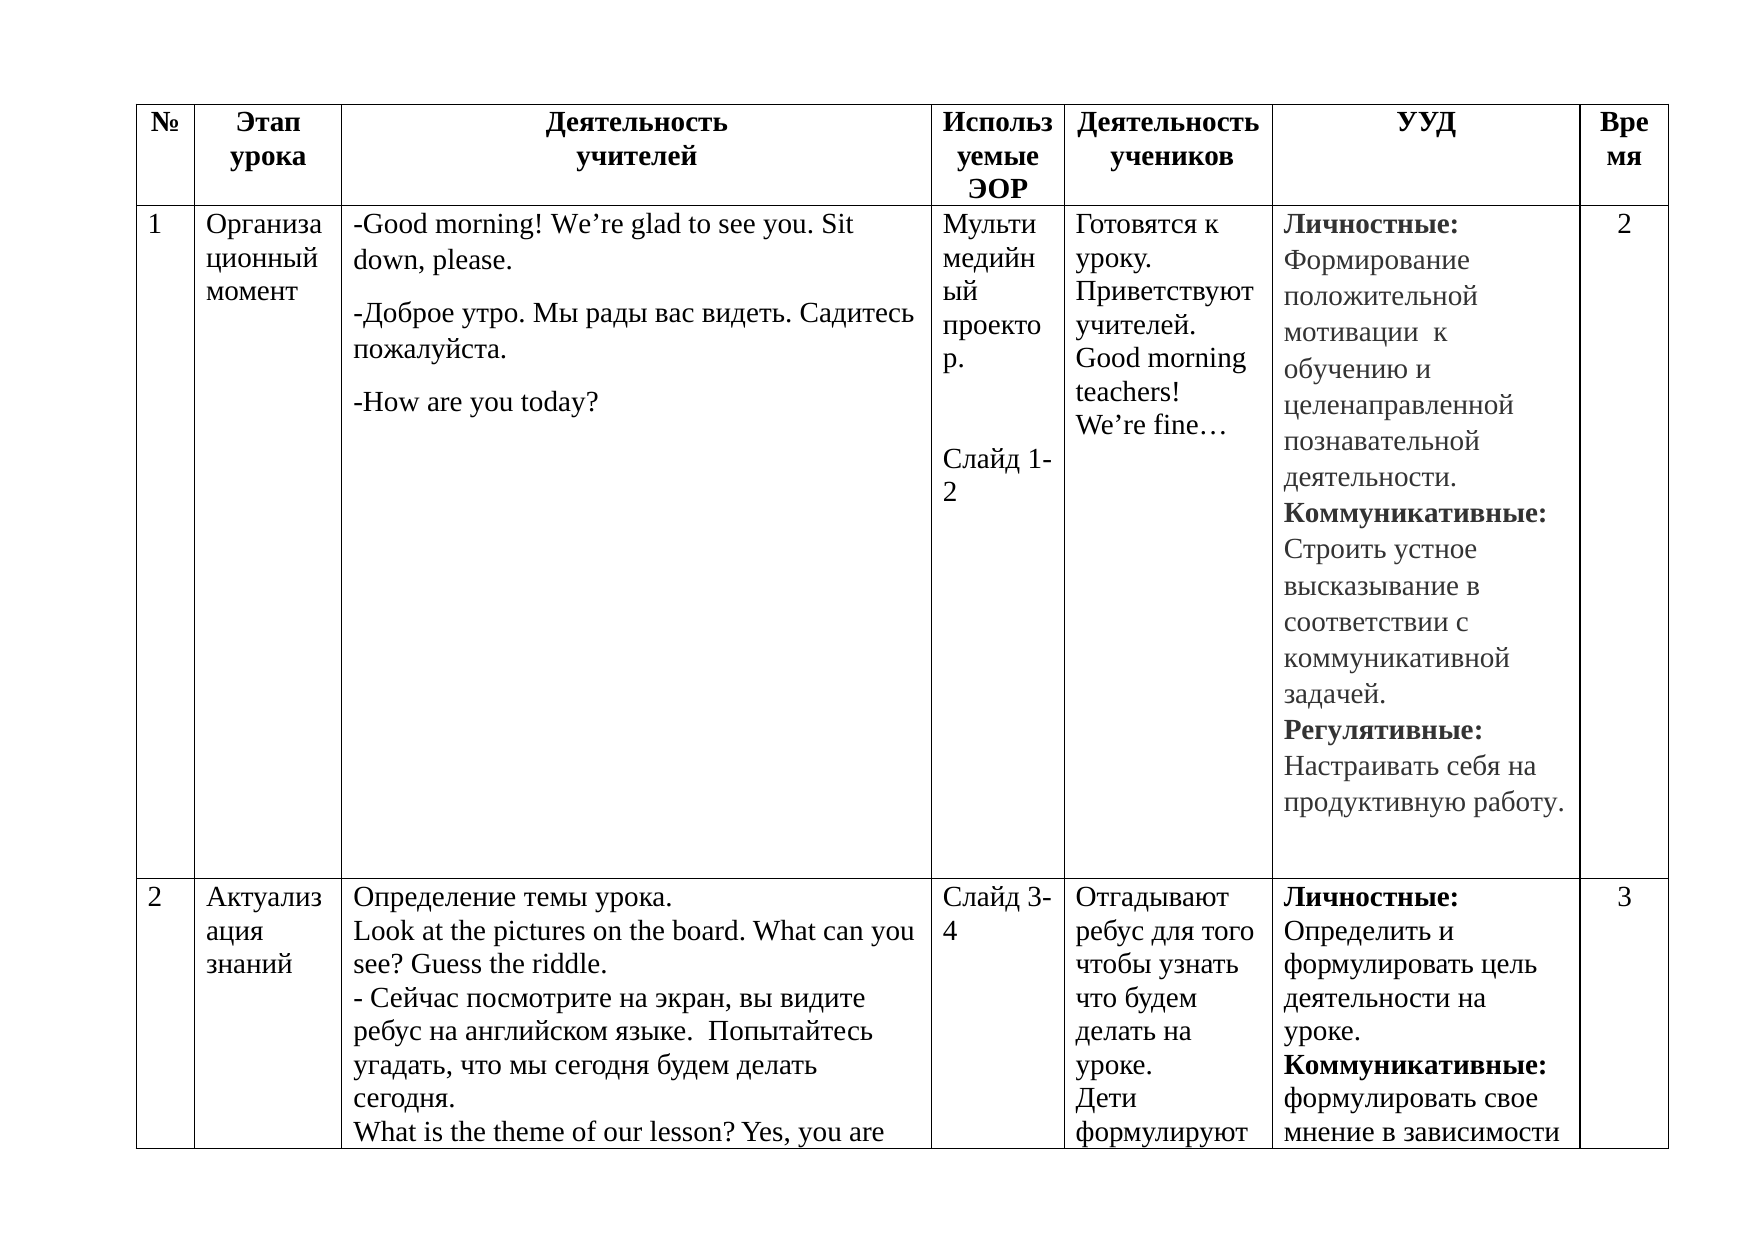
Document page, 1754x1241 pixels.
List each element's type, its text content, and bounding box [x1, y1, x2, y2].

table_cell Готовятся к уроку. Приветствуют учителей. Good morning teachers! We’re fine… [1065, 206, 1272, 878]
table_cell 1 [137, 206, 194, 878]
table_cell -Good morning! We’re glad to see you. Sit down, please. -Доброе утро. Мы рады вас видеть. Садитесь пожалуйста. -How are you today? [342, 206, 931, 878]
table_cell Личностные: Формирование положительной мотивации к обучению и целенаправленной познавательной деятельности. Коммуникативные: Строить устное высказывание в соответствии с коммуникативной задачей. Регулятивные: Настраивать себя на продуктивную работу. [1273, 206, 1579, 878]
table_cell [1065, 879, 1272, 1147]
table_header Деятельность учеников [1065, 105, 1272, 205]
table_header УУД [1273, 105, 1579, 205]
table_cell 3 [1581, 879, 1668, 1147]
table_cell Мультимедийный проектор. Слайд 1-2 [932, 206, 1064, 878]
table_header Время [1581, 105, 1668, 205]
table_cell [1273, 879, 1579, 1147]
table_header № [137, 105, 194, 205]
table_cell Слайд 3-4 [932, 879, 1064, 1147]
table_header Этап урока [195, 105, 341, 205]
table_cell Актуализация знаний [195, 879, 341, 1147]
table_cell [342, 879, 931, 1147]
table_cell Организационный момент [195, 206, 341, 878]
table_header Используемые ЭОР [932, 105, 1064, 205]
table_header Деятельность учителей [342, 105, 931, 205]
table_cell 2 [1581, 206, 1668, 878]
table_cell 2 [137, 879, 194, 1147]
